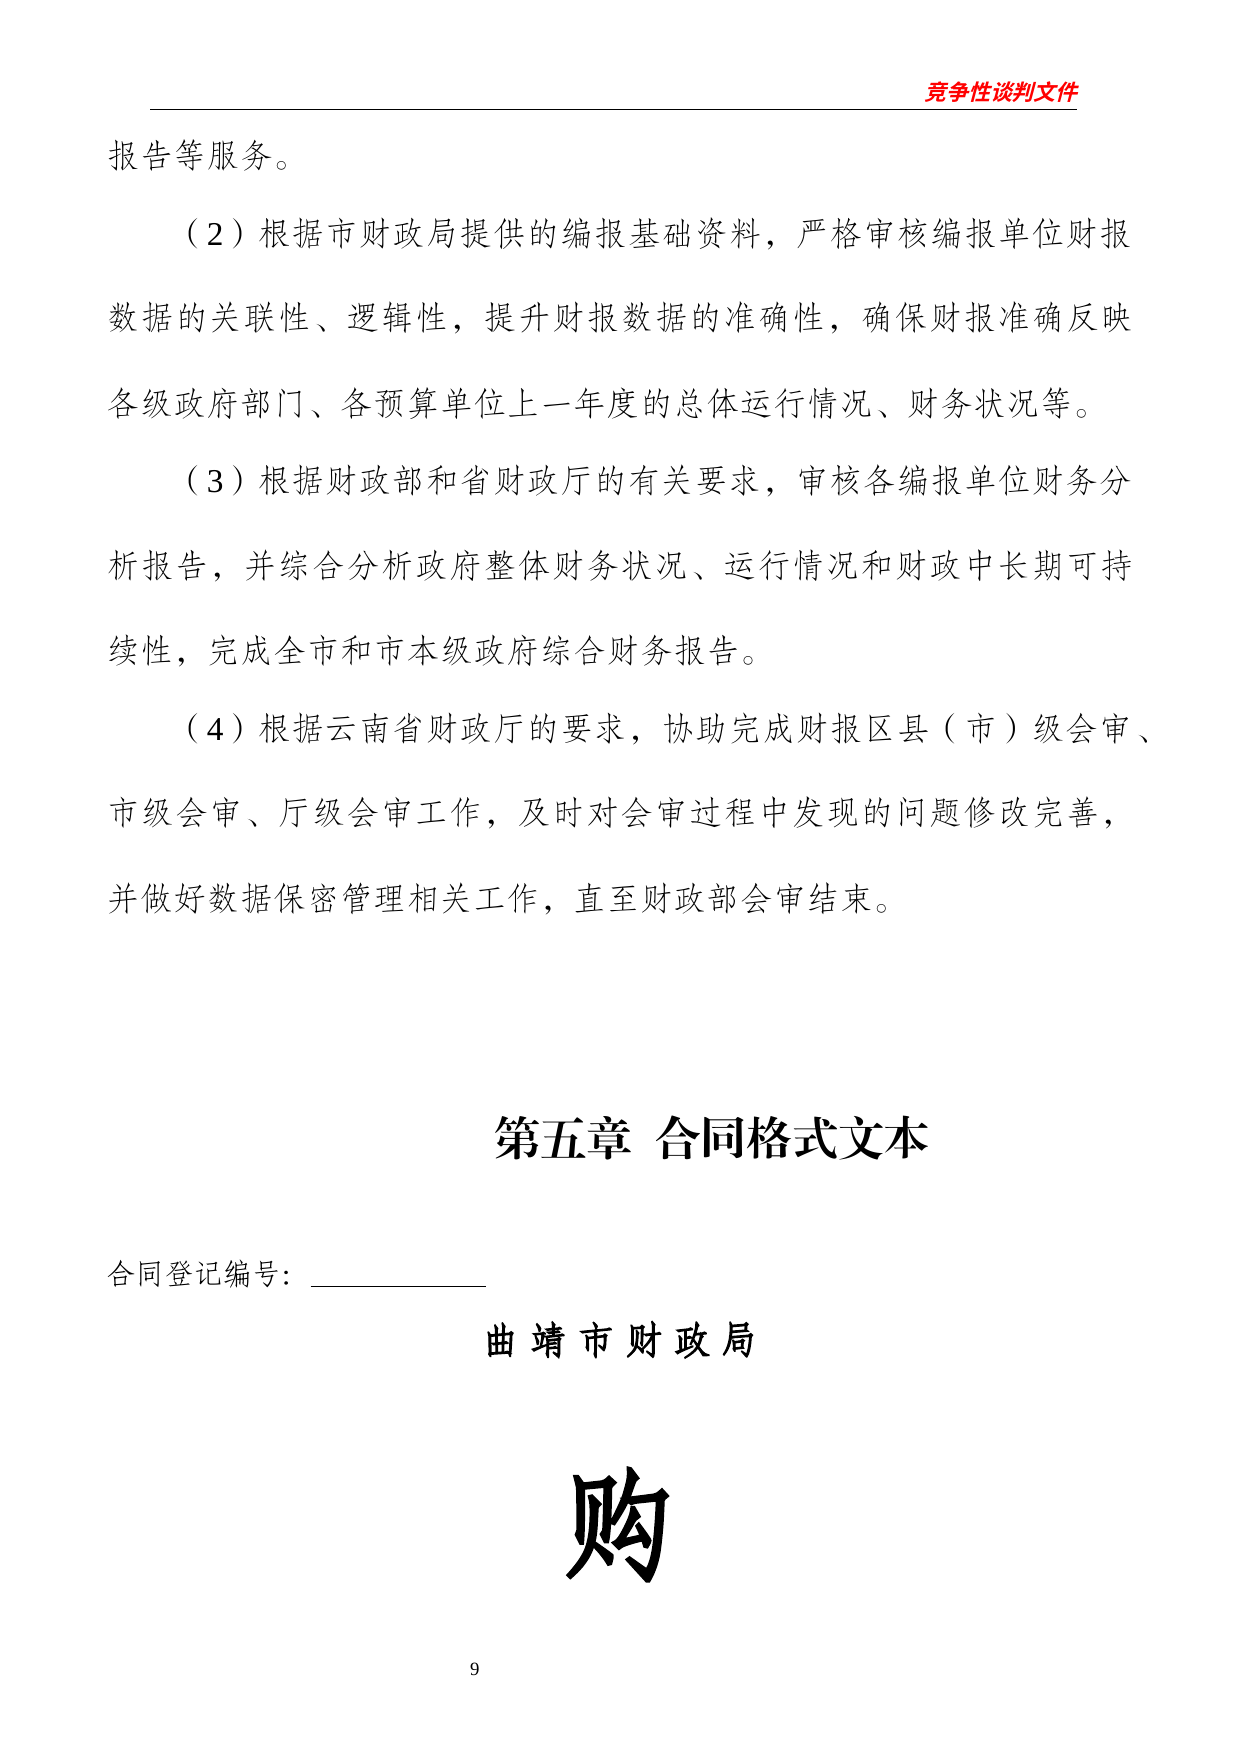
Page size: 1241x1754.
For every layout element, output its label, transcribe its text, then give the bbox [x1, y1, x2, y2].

text 第五章 合同格式文本 [106, 1107, 1134, 1173]
text 合同登记编号： [106, 1239, 1134, 1304]
text 曲靖市财政局 [106, 1304, 1134, 1370]
text 购 [106, 1436, 1134, 1600]
text （3）根据财政部和省财政厅的有关要求，审核各编报单位财务分析报告，并综合分析政府整体财务状况、运行情况和财政中长期可持续性，完成全市和市本级政府综合财务报告。 [106, 448, 1134, 685]
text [106, 124, 1134, 190]
text （4）根据云南省财政厅的要求，协助完成财报区县（市）级会审、市级会审、厅级会审工作，及时对会审过程中发现的问题修改完善，并做好数据保密管理相关工作，直至财政部会审结束。 [106, 696, 1134, 932]
text （2）根据市财政局提供的编报基础资料，严格审核编报单位财报数据的关联性、逻辑性，提升财报数据的准确性，确保财报准确反映各级政府部门、各预算单位上一年度的总体运行情况、财务状况等。 [106, 201, 1134, 437]
